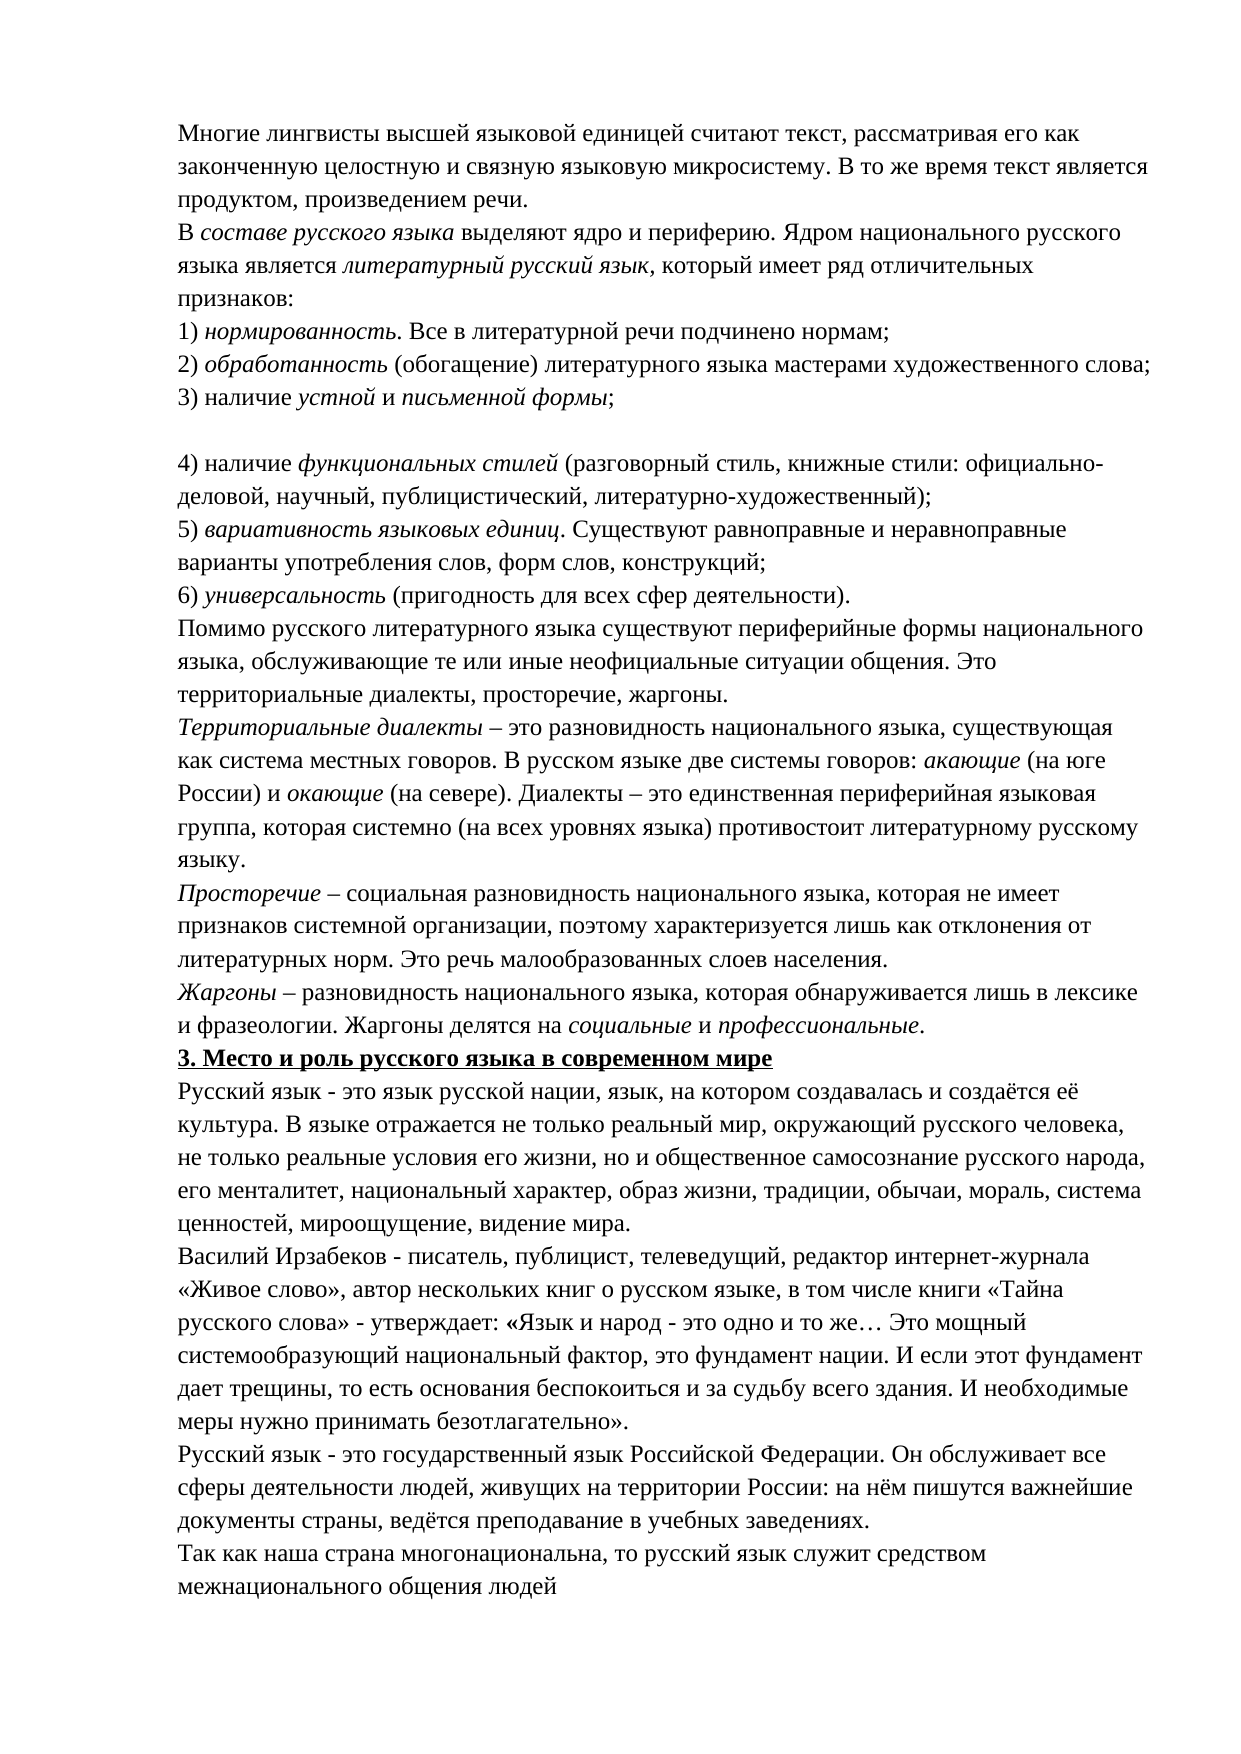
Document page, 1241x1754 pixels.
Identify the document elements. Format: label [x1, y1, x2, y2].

text [177, 118, 1152, 1633]
